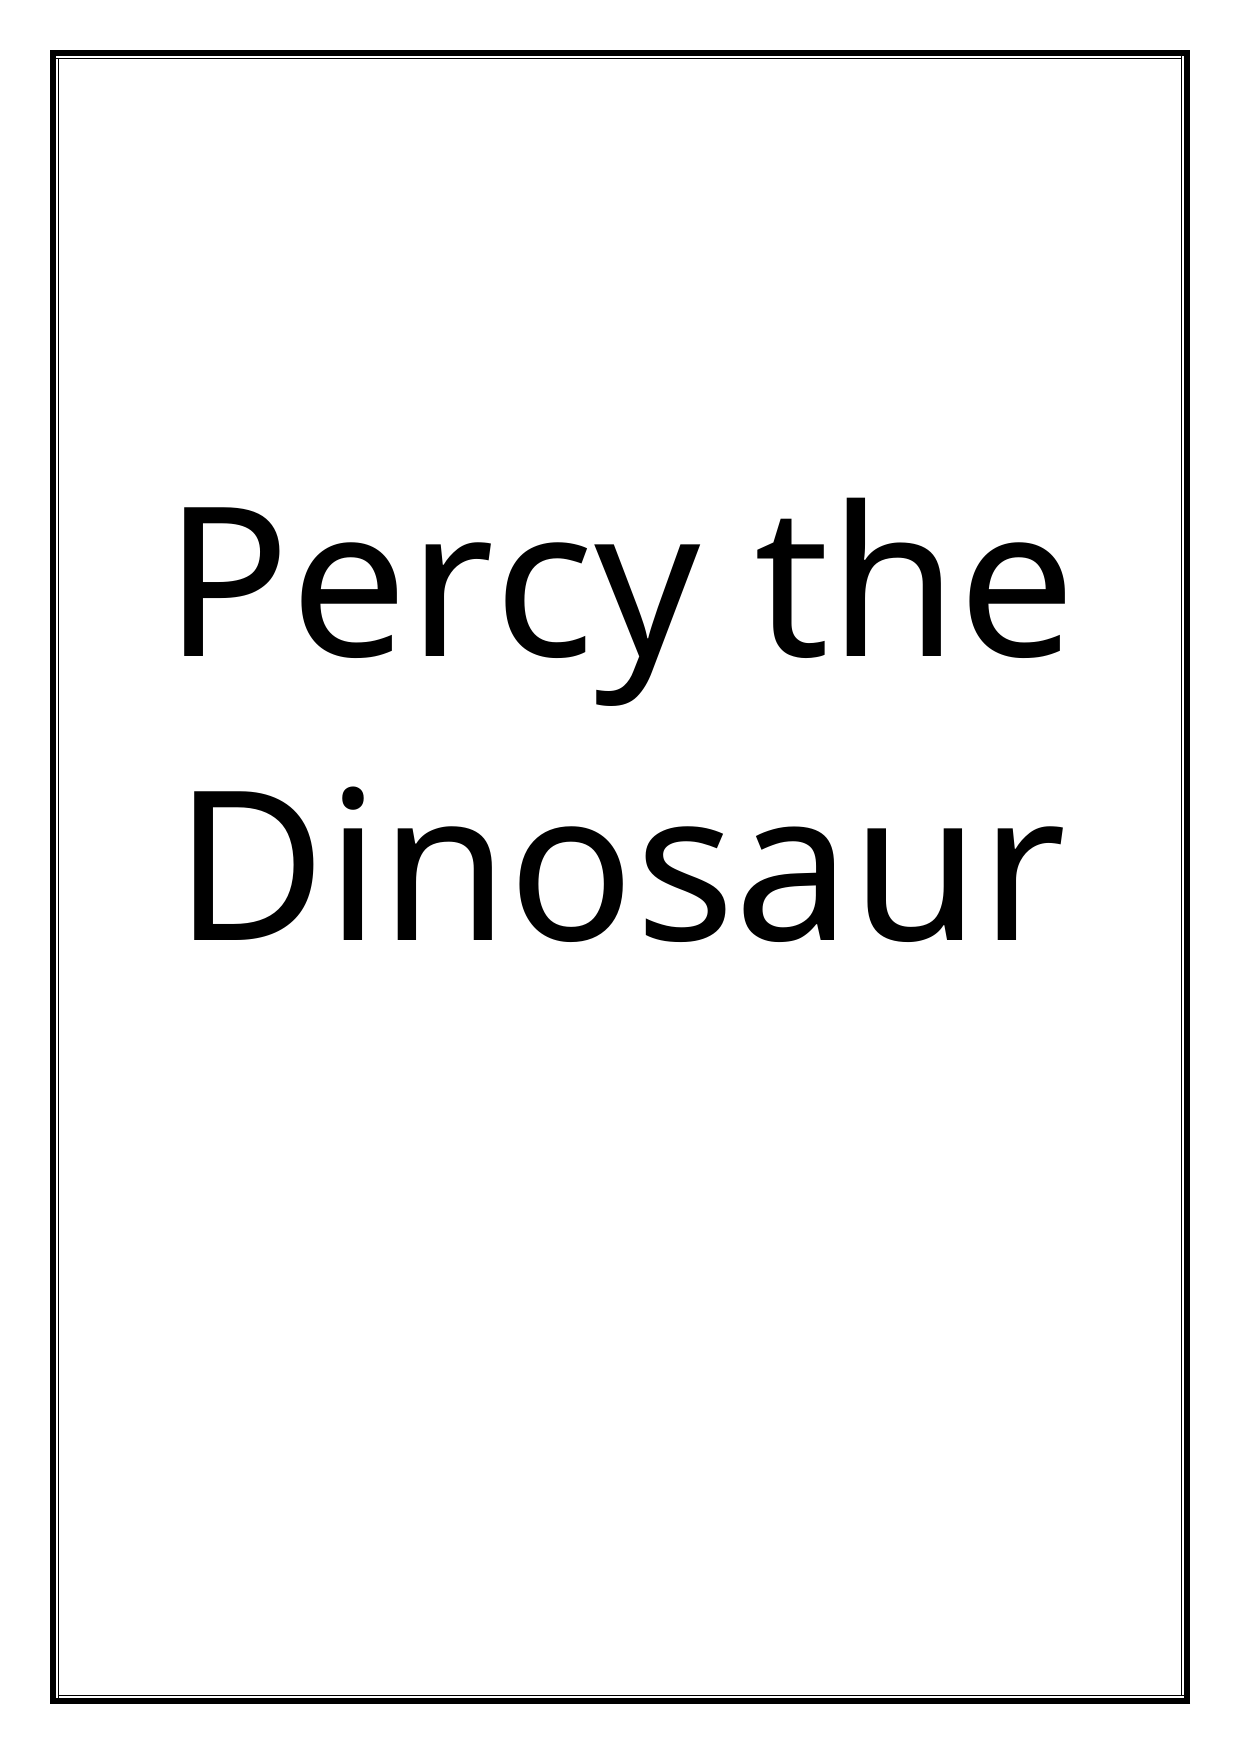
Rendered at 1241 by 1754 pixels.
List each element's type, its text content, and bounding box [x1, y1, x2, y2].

text Percy the Dinosaur [150, 434, 1090, 1001]
